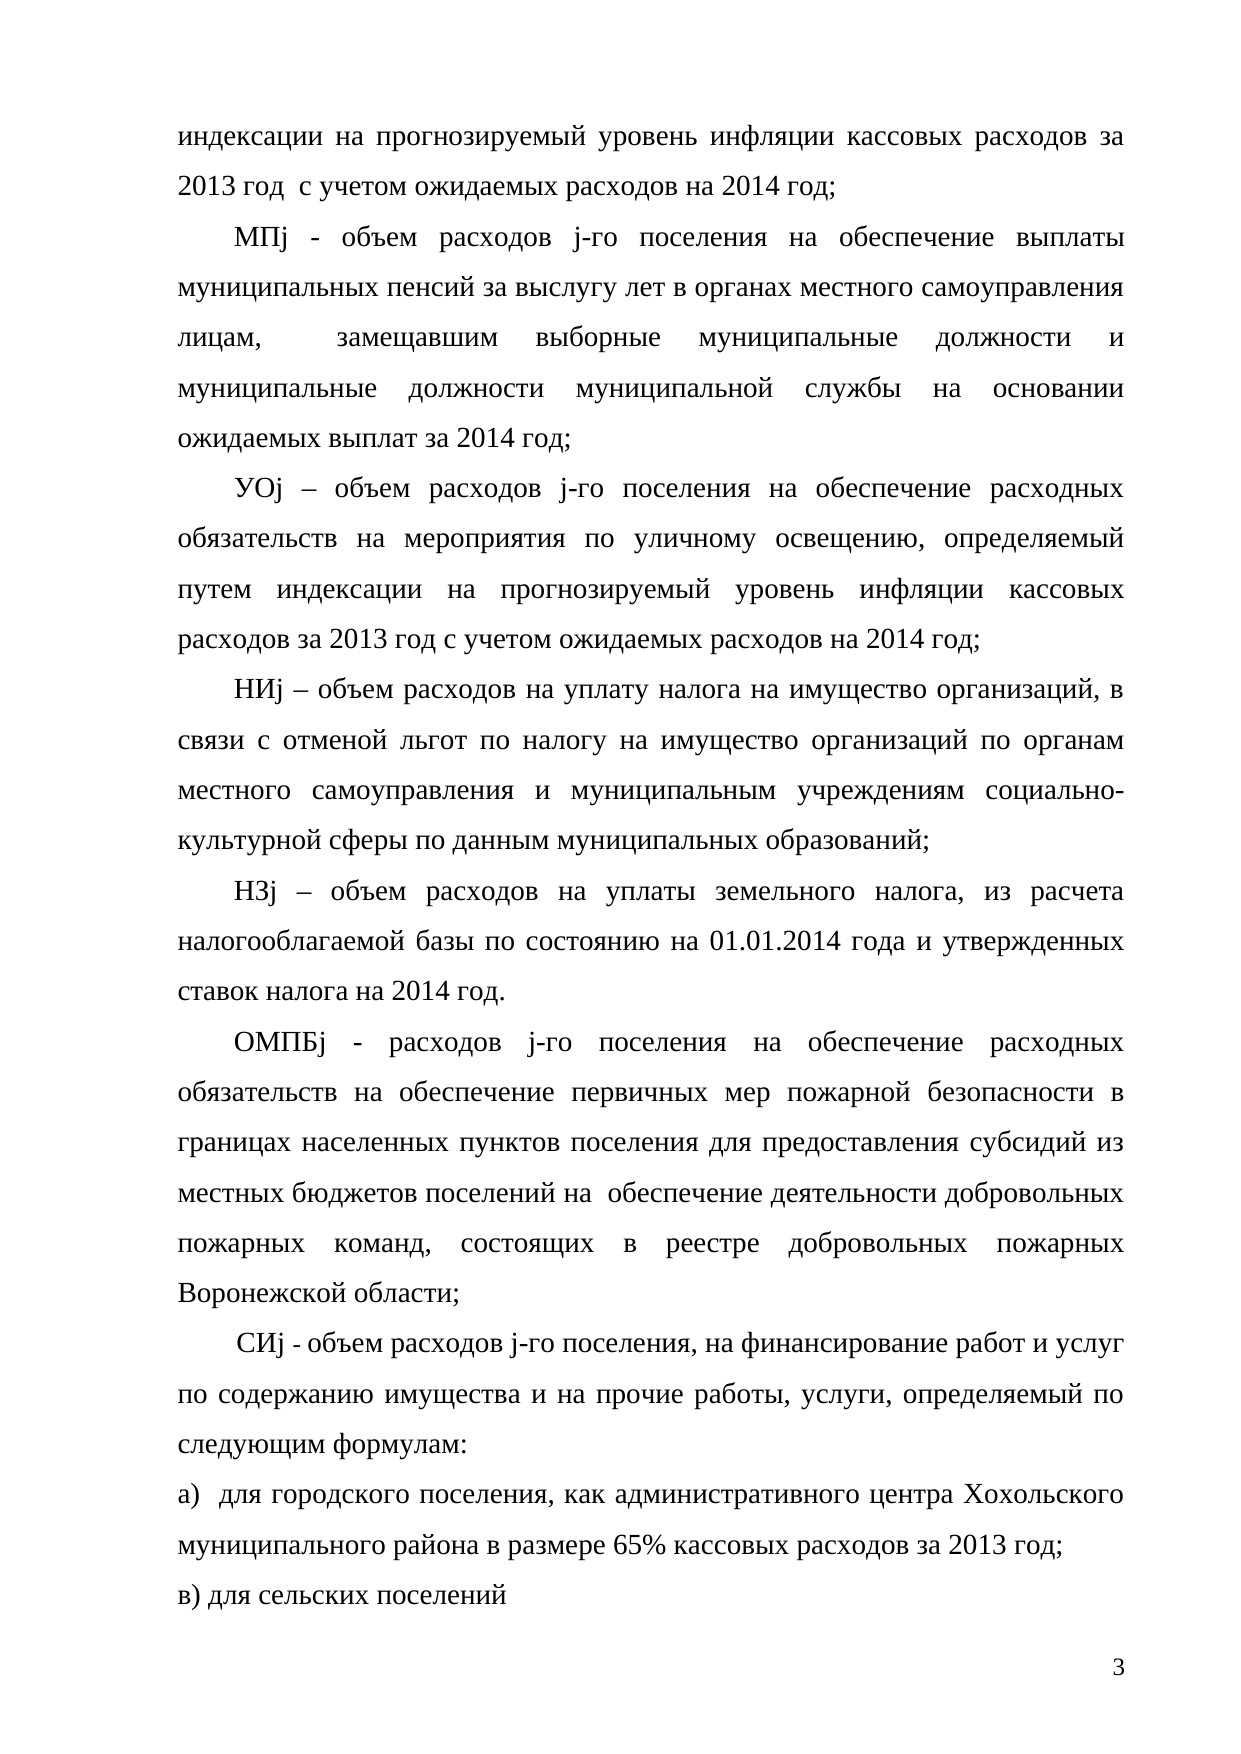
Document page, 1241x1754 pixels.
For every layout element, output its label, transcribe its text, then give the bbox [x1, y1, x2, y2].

text НЗj – объем расходов на уплаты земельного налога, из расчета налогооблагаемой базы по состоянию на 01.01.2014 года и утвержденных ставок налога на 2014 год. [177, 873, 1125, 1007]
text в) для сельских поселений [177, 1577, 1125, 1611]
text МПj - объем расходов j-го поселения на обеспечение выплаты муниципальных пенсий за выслугу лет в органах местного самоуправления лицам, замещавшим выборные муниципальные должности и муниципальные должности муниципальной службы на основании ожидаемых выплат за 2014 год; [177, 219, 1125, 453]
text ОМПБj - расходов j-го поселения на обеспечение расходных обязательств на обеспечение первичных мер пожарной безопасности в границах населенных пунктов поселения для предоставления субсидий из местных бюджетов поселений на обеспечение деятельности добровольных пожарных команд, состоящих в реестре добровольных пожарных Воронежской области; [177, 1024, 1125, 1309]
text УОj – объем расходов j-го поселения на обеспечение расходных обязательств на мероприятия по уличному освещению, определяемый путем индексации на прогнозируемый уровень инфляции кассовых расходов за 2013 год с учетом ожидаемых расходов на 2014 год; [177, 470, 1125, 655]
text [177, 118, 1125, 202]
text НИj – объем расходов на уплату налога на имущество организаций, в связи с отменой льгот по налогу на имущество организаций по органам местного самоуправления и муниципальным учреждениям социально-культурной сферы по данным муниципальных образований; [177, 672, 1125, 856]
text а) для городского поселения, как административного центра Хохольского муниципального района в размере 65% кассовых расходов за 2013 год; [177, 1477, 1125, 1560]
text СИj - объем расходов j-го поселения, на финансирование работ и услуг по содержанию имущества и на прочие работы, услуги, определяемый по следующим формулам: [177, 1326, 1125, 1460]
